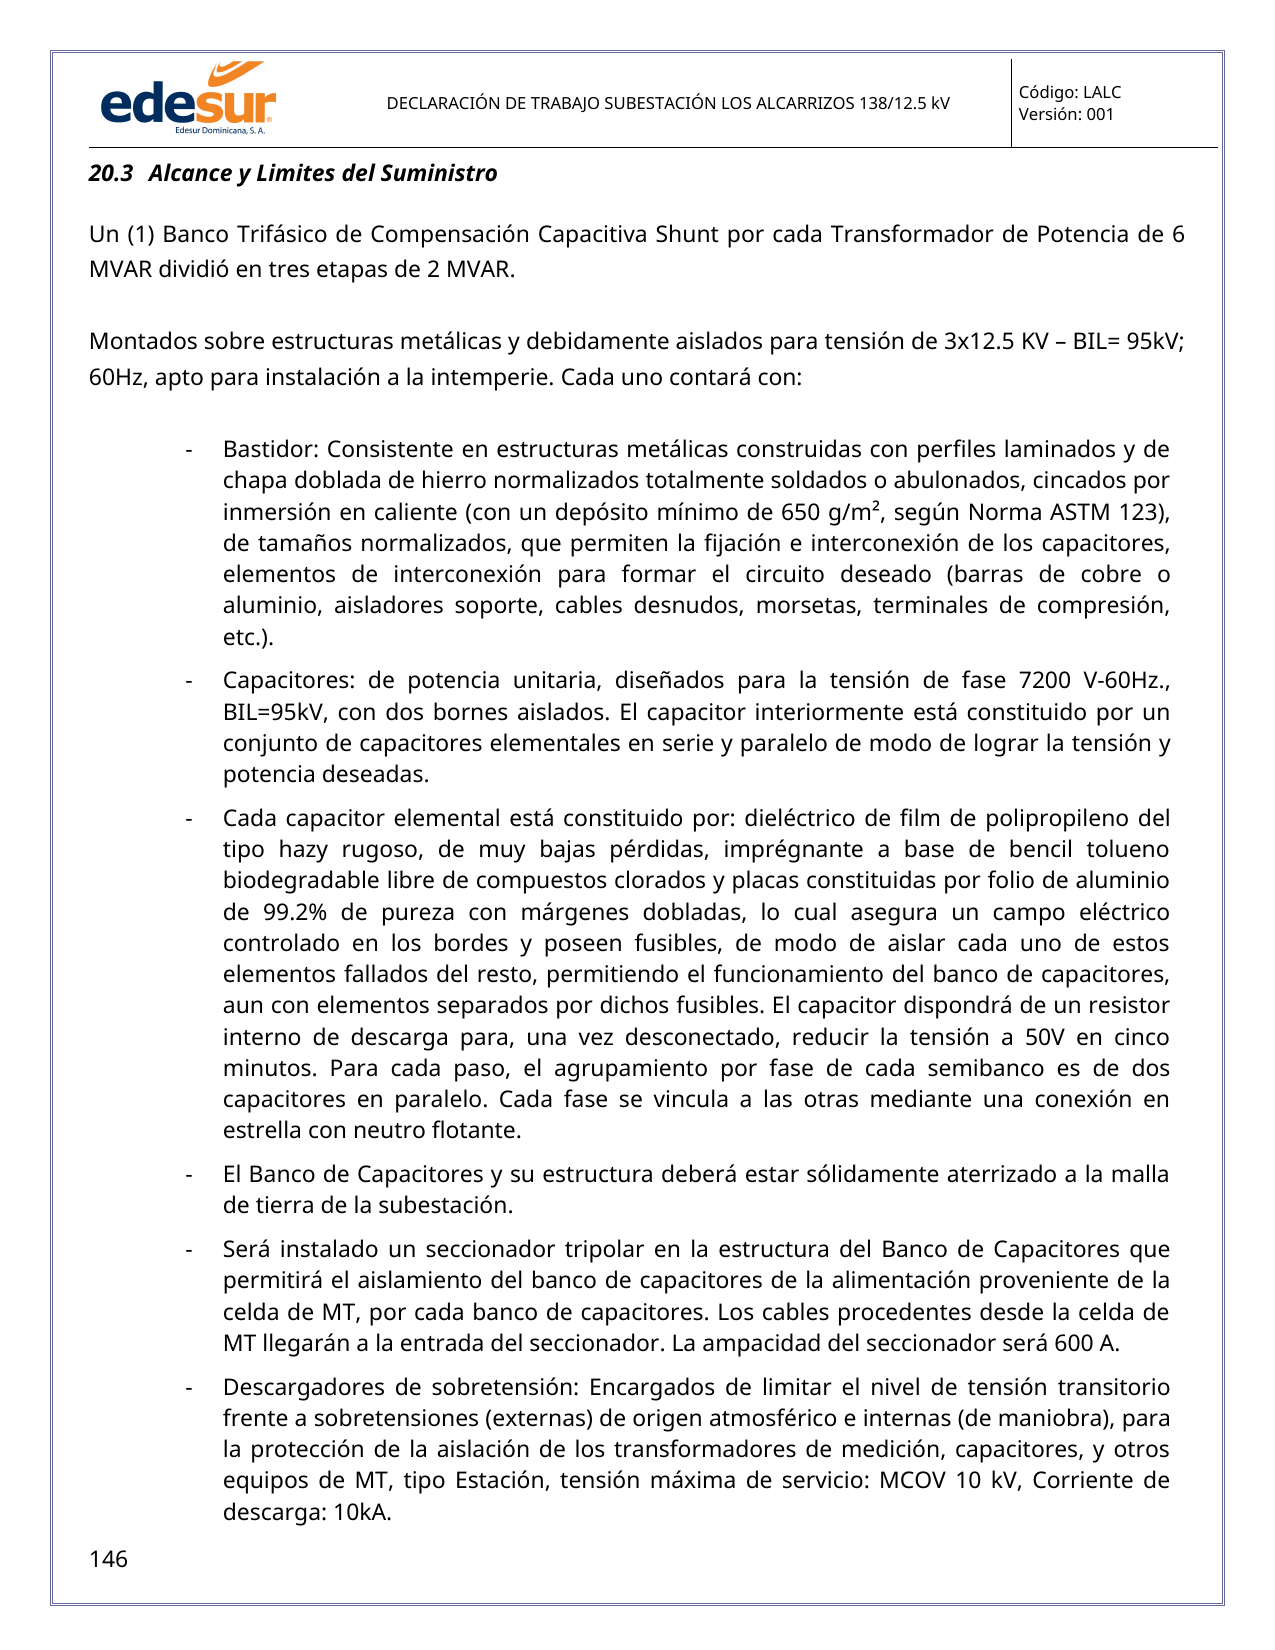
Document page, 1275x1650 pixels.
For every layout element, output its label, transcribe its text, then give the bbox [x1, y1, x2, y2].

list El Banco de Capacitores y su estructura deberá estar sólidamente aterrizado a la malla de tierra de la subestación. [185, 1158, 1172, 1221]
picture [98, 59, 277, 138]
list Será instalado un seccionador tripolar en la estructura del Banco de Capacitores que permitirá el aislamiento del banco de capacitores de la alimentación proveniente de la celda de MT, por cada banco de capacitores. Los cables procedentes desde la celda de MT llegarán a la entrada del seccionador. La ampacidad del seccionador será 600 A. [185, 1233, 1172, 1358]
list Capacitores: de potencia unitaria, diseñados para la tensión de fase 7200 V-60Hz., BIL=95kV, con dos bornes aislados. El capacitor interiormente está constituido por un conjunto de capacitores elementales en serie y paralelo de modo de lograr la tensión y potencia deseadas. [185, 664, 1172, 789]
subtitle Alcance y Limites del Suministro [89, 157, 1186, 188]
text Montados sobre estructuras metálicas y debidamente aislados para tensión de 3x12.5 KV – BIL= 95kV; 60Hz, apto para instalación a la intemperie. Cada uno contará con: [89, 325, 1186, 392]
list Descargadores de sobretensión: Encargados de limitar el nivel de tensión transitorio frente a sobretensiones (externas) de origen atmosférico e internas (de maniobra), para la protección de la aislación de los transformadores de medición, capacitores, y otros equipos de MT, tipo Estación, tensión máxima de servicio: MCOV 10 kV, Corriente de descarga: 10kA. [185, 1371, 1172, 1527]
text Un (1) Banco Trifásico de Compensación Capacitiva Shunt por cada Transformador de Potencia de 6 MVAR dividió en tres etapas de 2 MVAR. [89, 217, 1186, 285]
list Bastidor: Consistente en estructuras metálicas construidas con perfiles laminados y de chapa doblada de hierro normalizados totalmente soldados o abulonados, cincados por inmersión en caliente (con un depósito mínimo de 650 g/m², según Norma ASTM 123), de tamaños normalizados, que permiten la fijación e interconexión de los capacitores, elementos de interconexión para formar el circuito deseado (barras de cobre o aluminio, aisladores soporte, cables desnudos, morsetas, terminales de compresión, etc.). [185, 433, 1172, 652]
list Cada capacitor elemental está constituido por: dieléctrico de film de polipropileno del tipo hazy rugoso, de muy bajas pérdidas, imprégnante a base de bencil tolueno biodegradable libre de compuestos clorados y placas constituidas por folio de aluminio de 99.2% de pureza con márgenes dobladas, lo cual asegura un campo eléctrico controlado en los bordes y poseen fusibles, de modo de aislar cada uno de estos elementos fallados del resto, permitiendo el funcionamiento del banco de capacitores, aun con elementos separados por dichos fusibles. El capacitor dispondrá de un resistor interno de descarga para, una vez desconectado, reducir la tensión a 50V en cinco minutos. Para cada paso, el agrupamiento por fase de cada semibanco es de dos capacitores en paralelo. Cada fase se vincula a las otras mediante una conexión en estrella con neutro flotante. [185, 802, 1172, 1146]
